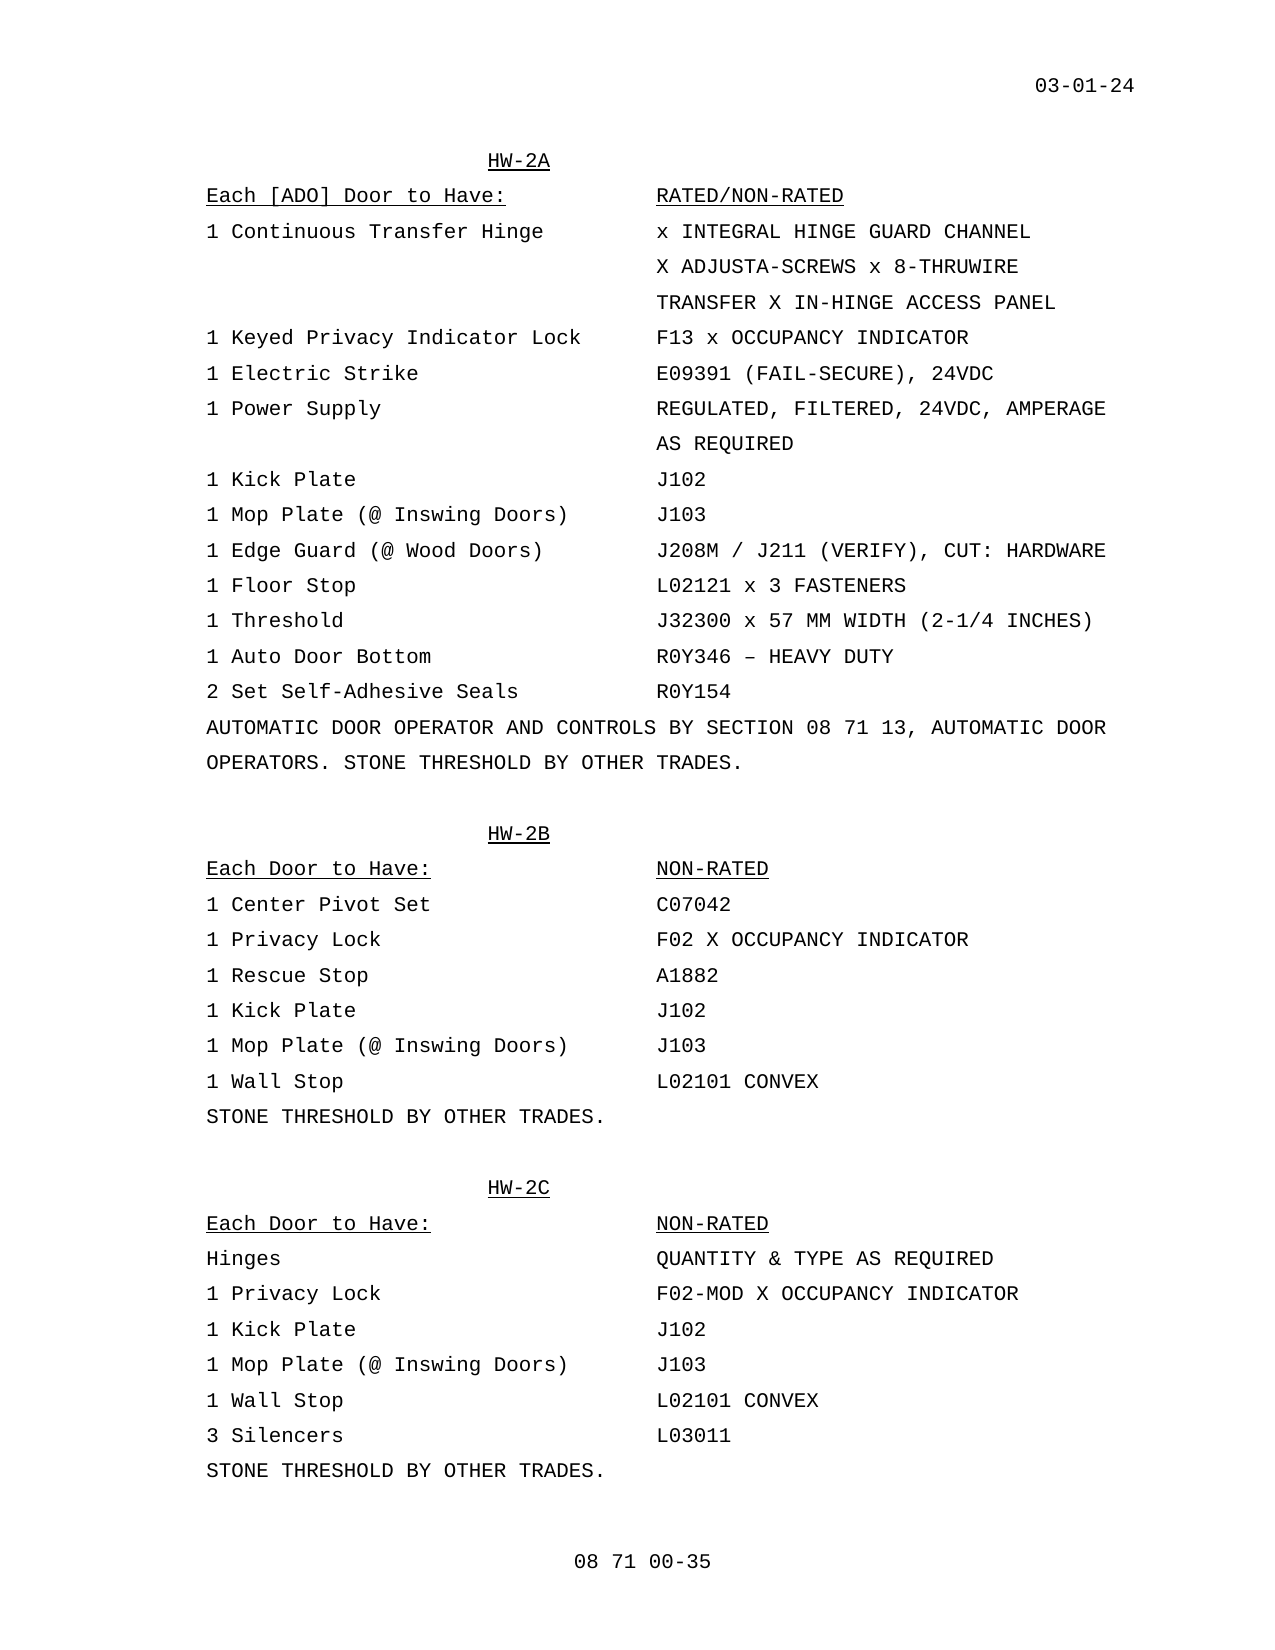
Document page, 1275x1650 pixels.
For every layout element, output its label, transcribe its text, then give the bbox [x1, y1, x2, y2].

list Hinges QUANTITY & TYPE AS REQUIRED [206, 1248, 1134, 1272]
list 1 Power Supply Regulated, Filtered, 24VDC, Amperage [206, 398, 1134, 422]
list TRANSFER X IN-HINGE ACCESS PANEL [206, 292, 1134, 315]
list Each Door to Have: NON-RATED [206, 1212, 1134, 1236]
list STONE THRESHOLD BY OTHER TRADES. [206, 1460, 1134, 1484]
list 1 Wall Stop L02101 CONVEX [206, 1389, 1134, 1413]
list 1 Mop Plate (@ Inswing Doors) J103 [206, 1035, 1134, 1059]
list 1 Kick Plate J102 [206, 1000, 1134, 1024]
list AUTOMATIC DOOR OPERATOR AND CONTROLS BY SECTION 08 71 13, AUTOMATIC DOOR OPERATORS. STONE THRESHOLD BY OTHER TRADES. [206, 717, 1134, 776]
list 1 Center Pivot Set C07042 [206, 894, 1134, 917]
list 1 Kick Plate J102 [206, 1319, 1134, 1342]
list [206, 1283, 1134, 1307]
list 1 Continuous Transfer Hinge x INTEGRAL HINGE GUARD CHANNEL [206, 221, 1134, 244]
list 1 Electric Strike E09391 (FAIL-SECURE), 24VDC [206, 362, 1134, 386]
list 1 Floor Stop L02121 x 3 FASTENERS [206, 575, 1134, 599]
list 2 Set Self-Adhesive Seals R0Y154 [206, 681, 1134, 705]
list 1 Threshold J32300 x 57 mm width (2-1/4 inches) [206, 610, 1134, 634]
list 1 Privacy Lock F02 X OCCUPANCY INDICATOR [206, 929, 1134, 953]
list 1 Rescue Stop A1882 [206, 964, 1134, 988]
list 1 Kick Plate J102 [206, 469, 1134, 492]
list as required [206, 433, 1134, 457]
list 1 Wall Stop L02101 CONVEX [206, 1071, 1134, 1094]
list 1 Edge Guard (@ Wood Doors) J208M / J211 (VERIFY), CUT: HARDWARE [206, 539, 1134, 563]
list 1 Auto Door Bottom R0Y346 – HEAVY DUTY [206, 646, 1134, 669]
list 1 Mop Plate (@ Inswing Doors) J103 [206, 1354, 1134, 1378]
list 1 Mop Plate (@ Inswing Doors) J103 [206, 504, 1134, 528]
list HW-2A [206, 150, 1134, 174]
list 1 Keyed Privacy Indicator Lock F13 x OCCUPANCY INDICATOR [206, 327, 1134, 351]
list X ADJUSTA-SCREWS x 8-THRUWIRE [206, 256, 1134, 280]
list HW-2C [206, 1177, 1134, 1201]
list 3 Silencers L03011 [206, 1425, 1134, 1449]
list Each [ADO] Door to Have: RATED/NON-RATED [206, 185, 1134, 209]
list STONE THRESHOLD BY OTHER TRADES. [206, 1106, 1134, 1130]
list HW-2B [206, 823, 1134, 847]
list Each Door to Have: NON-RATED [206, 858, 1134, 882]
